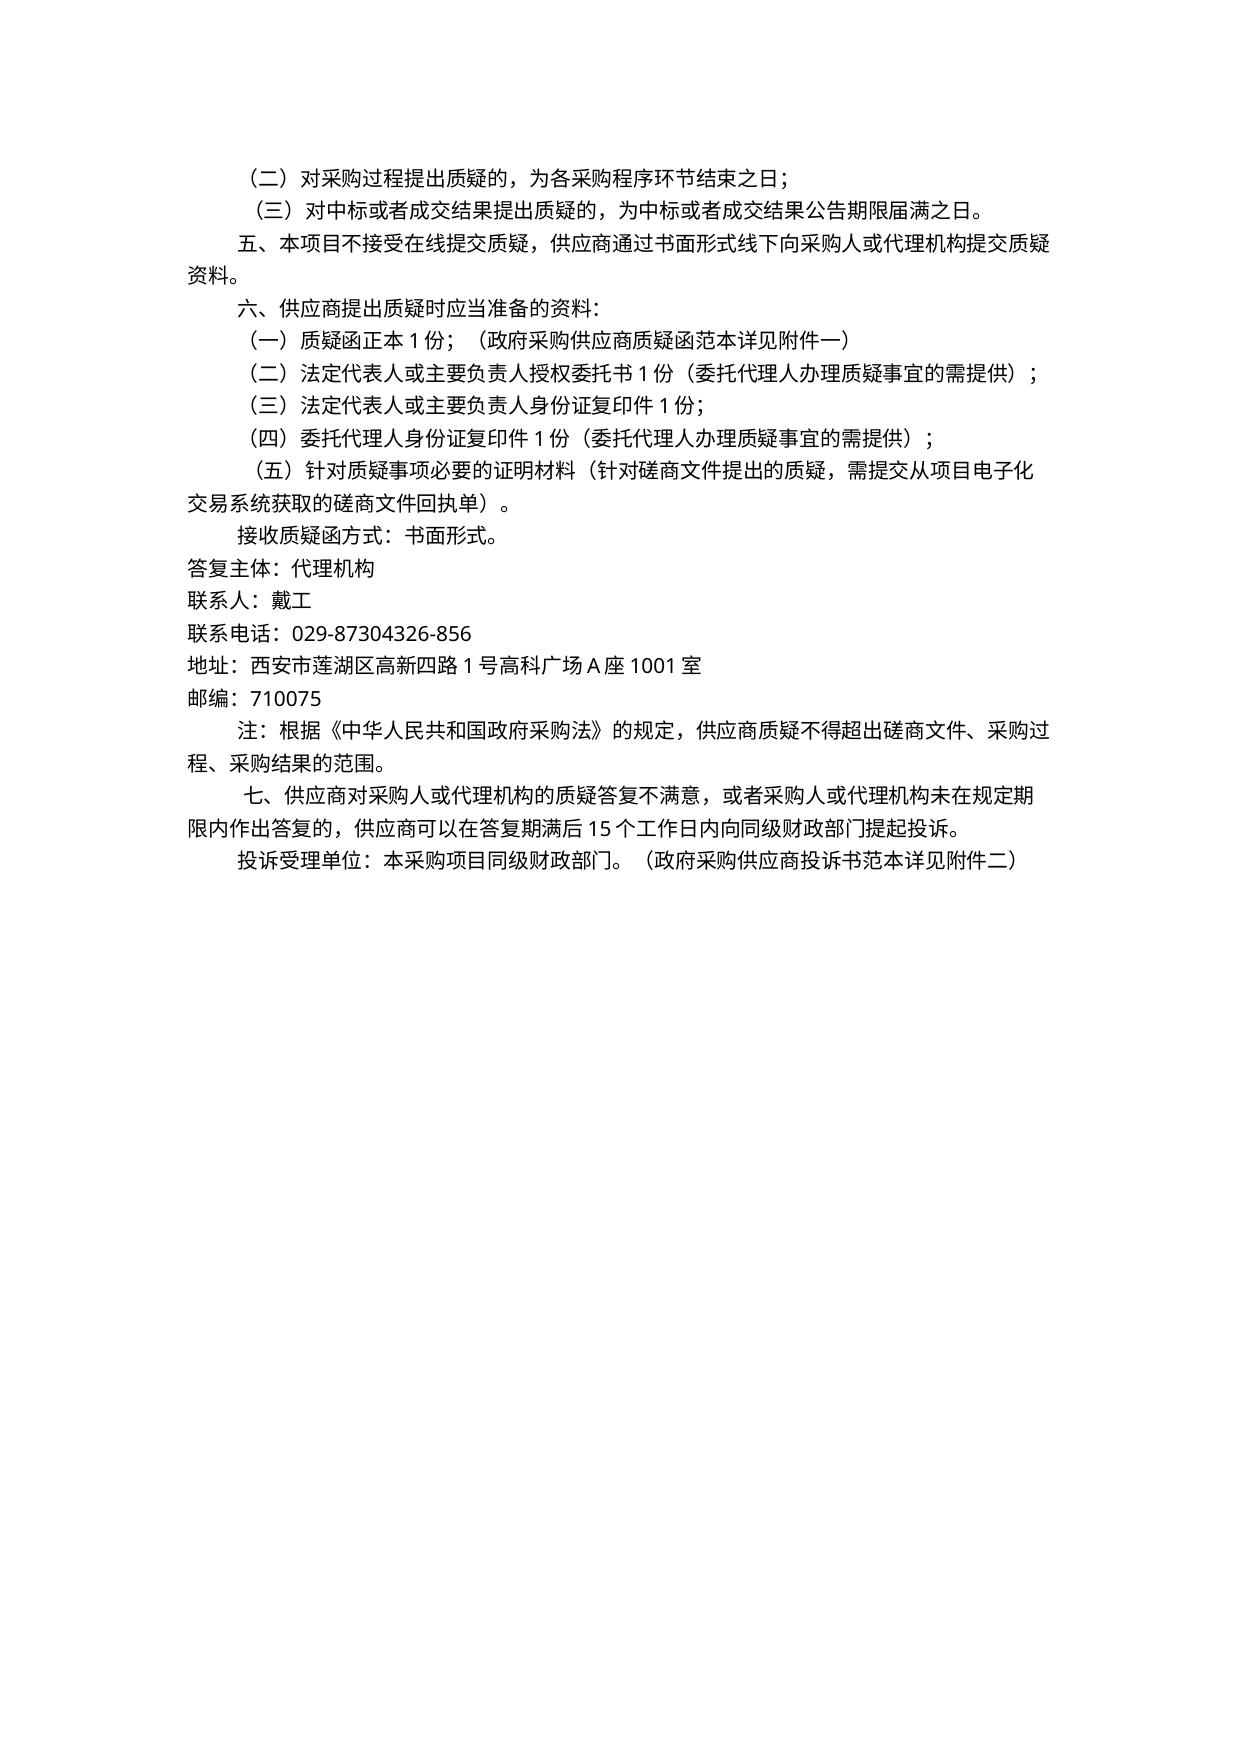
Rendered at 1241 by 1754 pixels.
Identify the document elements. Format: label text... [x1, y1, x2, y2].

text （五）针对质疑事项必要的证明材料（针对磋商文件提出的质疑，需提交从项目电子化交易系统获取的磋商文件回执单）。 [187, 454, 1053, 519]
text 联系电话：029-87304326-856 [187, 617, 1053, 649]
text （三）对中标或者成交结果提出质疑的，为中标或者成交结果公告期限届满之日。 [187, 194, 1053, 227]
text 七、供应商对采购人或代理机构的质疑答复不满意，或者采购人或代理机构未在规定期限内作出答复的，供应商可以在答复期满后15个工作日内向同级财政部门提起投诉。 [187, 779, 1053, 844]
text （四）委托代理人身份证复印件1份（委托代理人办理质疑事宜的需提供）； [187, 422, 1053, 454]
text 答复主体：代理机构 [187, 552, 1053, 584]
text （三）法定代表人或主要负责人身份证复印件1份； [187, 389, 1053, 422]
text 注：根据《中华人民共和国政府采购法》的规定，供应商质疑不得超出磋商文件、采购过程、采购结果的范围。 [187, 714, 1053, 779]
text （二）对采购过程提出质疑的，为各采购程序环节结束之日； [187, 162, 1053, 194]
text 六、供应商提出质疑时应当准备的资料： [187, 292, 1053, 324]
text 投诉受理单位：本采购项目同级财政部门。（政府采购供应商投诉书范本详见附件二） [187, 844, 1053, 877]
text （一）质疑函正本1份；（政府采购供应商质疑函范本详见附件一） [187, 324, 1053, 357]
text 邮编：710075 [187, 682, 1053, 714]
text 地址：西安市莲湖区高新四路1号高科广场A座1001室 [187, 649, 1053, 682]
text 联系人：戴工 [187, 584, 1053, 617]
text （二）法定代表人或主要负责人授权委托书1份（委托代理人办理质疑事宜的需提供）； [187, 357, 1053, 389]
text 接收质疑函方式：书面形式。 [187, 519, 1053, 552]
text 五、本项目不接受在线提交质疑，供应商通过书面形式线下向采购人或代理机构提交质疑资料。 [187, 227, 1053, 292]
